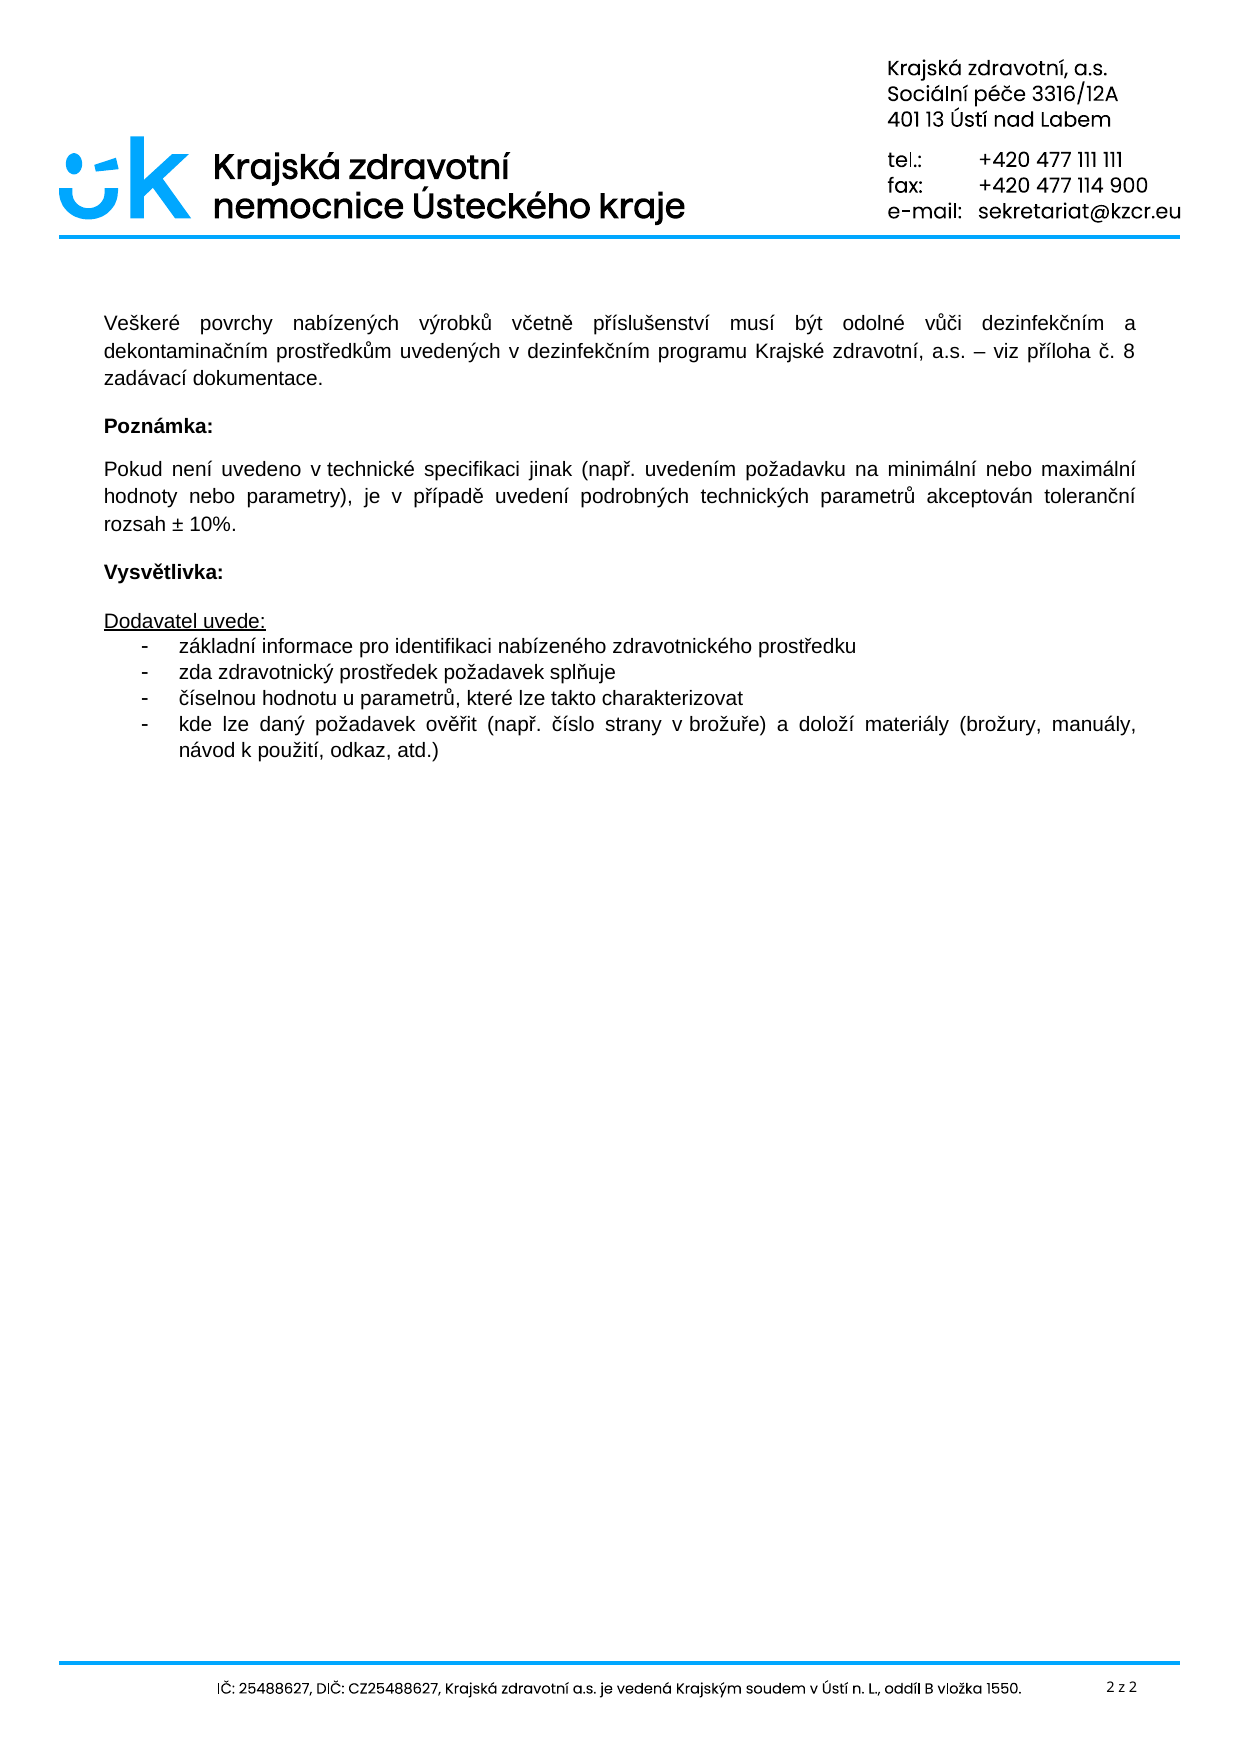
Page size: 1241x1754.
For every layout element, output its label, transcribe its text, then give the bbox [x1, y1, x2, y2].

text Vysvětlivka: [103, 560, 1137, 584]
list kde lze daný požadavek ověřit (např. číslo strany v brožuře) a doloží materiály (brožury, manuály, návod k použití, odkaz, atd.) [141, 712, 1137, 762]
text Veškeré povrchy nabízených výrobků včetně příslušenství musí být odolné vůči dezinfekčním a dekontaminačním prostředkům uvedených v dezinfekčním programu Krajské zdravotní, a.s. – viz příloha č. 8 zadávací dokumentace. [103, 311, 1137, 390]
text Poznámka: [103, 414, 1137, 438]
list číselnou hodnotu u parametrů, které lze takto charakterizovat [141, 686, 1137, 710]
text Pokud není uvedeno v technické specifikaci jinak (např. uvedením požadavku na minimální nebo maximální hodnoty nebo parametry), je v případě uvedení podrobných technických parametrů akceptován toleranční rozsah ± 10%. [103, 457, 1137, 536]
text Dodavatel uvede: [103, 608, 1137, 632]
list zda zdravotnický prostředek požadavek splňuje [141, 660, 1137, 684]
list základní informace pro identifikaci nabízeného zdravotnického prostředku [141, 634, 1137, 658]
